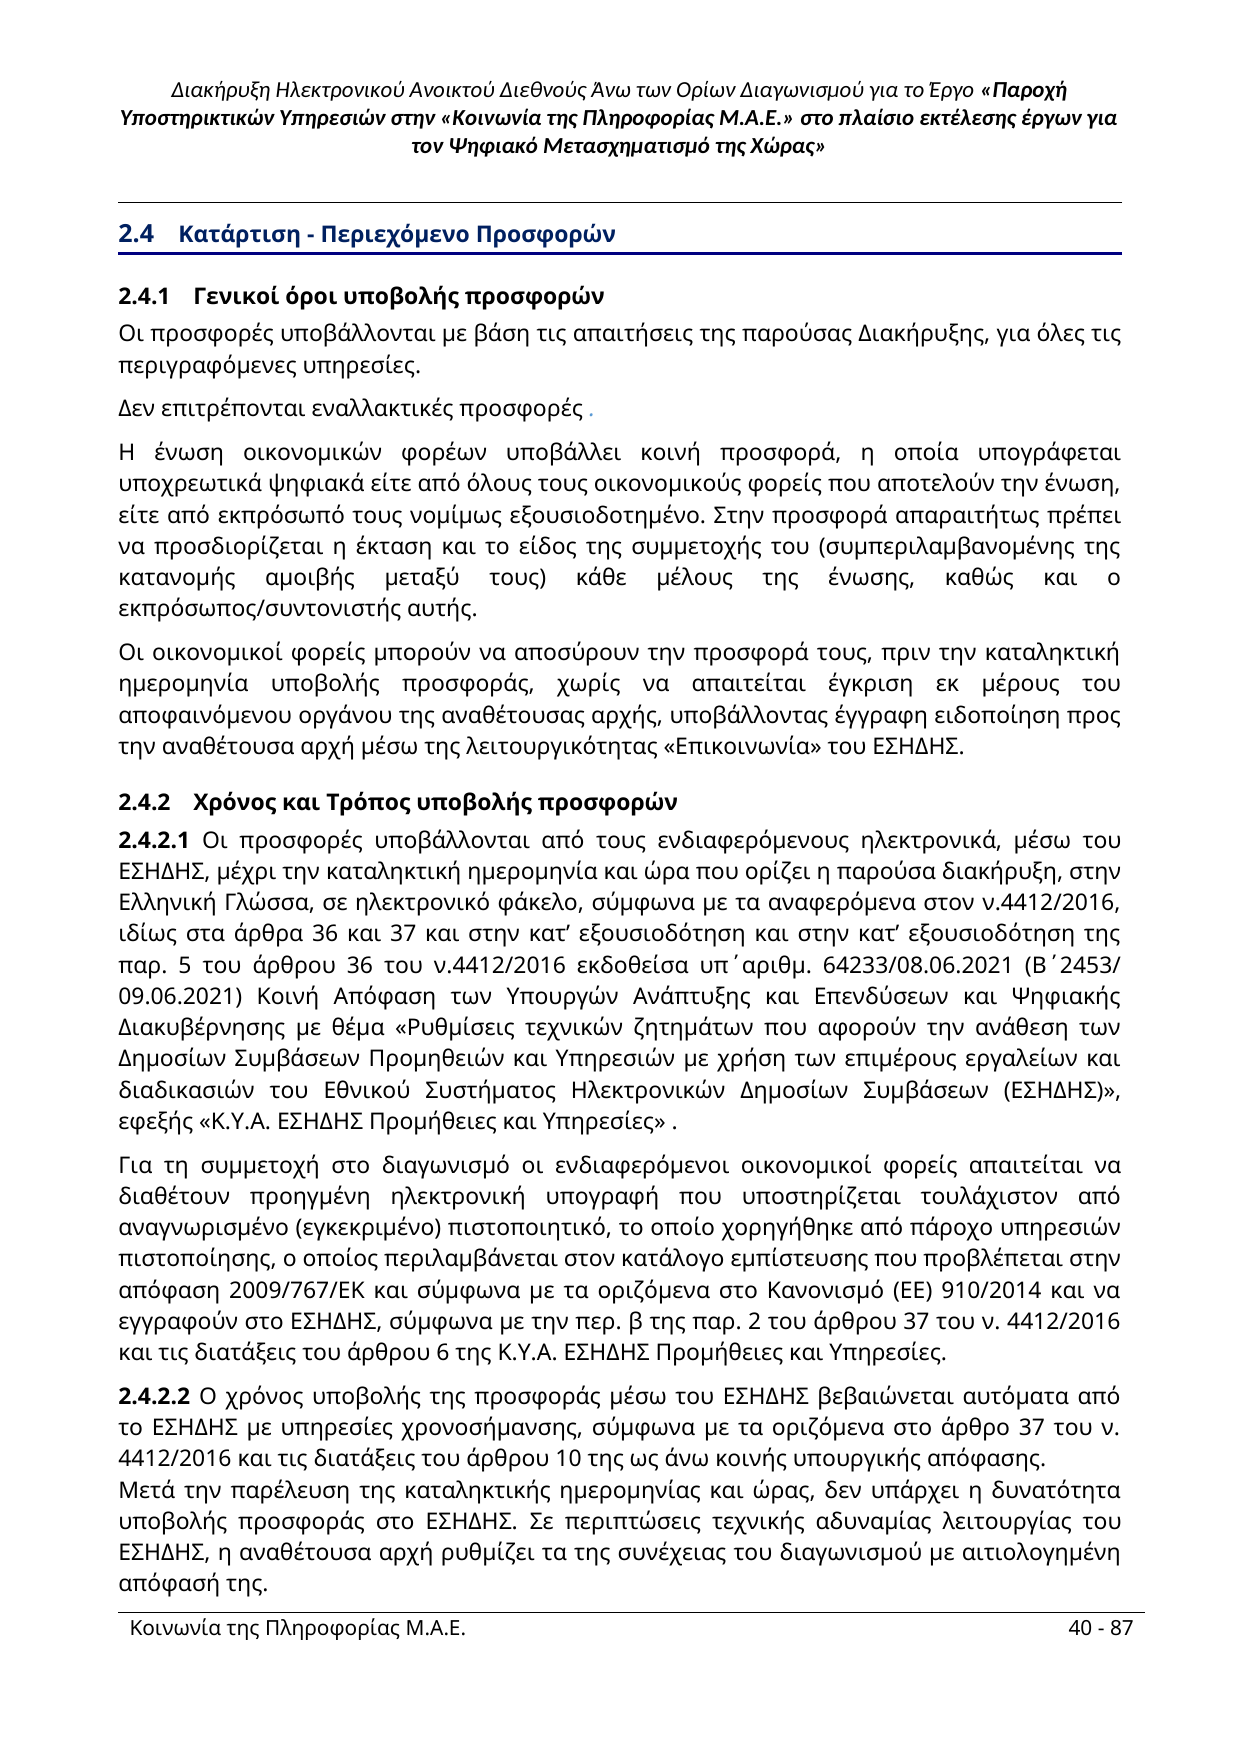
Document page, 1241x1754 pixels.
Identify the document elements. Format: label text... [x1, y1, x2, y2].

text Η ένωση οικονομικών φορέων υποβάλλει κοινή προσφορά, η οποία υπογράφεται υποχρεωτικά ψηφιακά είτε από όλους τους οικονομικούς φορείς που αποτελούν την ένωση, είτε από εκπρόσωπό τους νομίμως εξουσιοδοτημένο. Στην προσφορά απαραιτήτως πρέπει να προσδιορίζεται η έκταση και το είδος της συμμετοχής του (συμπεριλαμβανομένης της κατανομής αμοιβής μεταξύ τους) κάθε μέλους της ένωσης, καθώς και ο εκπρόσωπος/συντονιστής αυτής. [118, 436, 1122, 624]
text 2.4.2.1 Οι προσφορές υποβάλλονται από τους ενδιαφερόμενους ηλεκτρονικά, μέσω του ΕΣΗΔΗΣ, μέχρι την καταληκτική ημερομηνία και ώρα που ορίζει η παρούσα διακήρυξη, στην Ελληνική Γλώσσα, σε ηλεκτρονικό φάκελο, σύμφωνα με τα αναφερόμενα στον ν.4412/2016, ιδίως στα άρθρα 36 και 37 και στην κατ’ εξουσιοδότηση και στην κατ’ εξουσιοδότηση της παρ. 5 του άρθρου 36 του ν.4412/2016 εκδοθείσα υπ΄αριθμ. 64233/08.06.2021 (Β΄2453/ 09.06.2021) Κοινή Απόφαση των Υπουργών Ανάπτυξης και Επενδύσεων και Ψηφιακής Διακυβέρνησης με θέμα «Ρυθμίσεις τεχνικών ζητημάτων που αφορούν την ανάθεση των Δημοσίων Συμβάσεων Προμηθειών και Υπηρεσιών με χρήση των επιμέρους εργαλείων και διαδικασιών του Εθνικού Συστήματος Ηλεκτρονικών Δημοσίων Συμβάσεων (ΕΣΗΔΗΣ)», εφεξής «Κ.Υ.Α. ΕΣΗΔΗΣ Προμήθειες και Υπηρεσίες» . [118, 824, 1122, 1136]
text Για τη συμμετοχή στο διαγωνισμό οι ενδιαφερόμενοι οικονομικοί φορείς απαιτείται να διαθέτουν προηγμένη ηλεκτρονική υπογραφή που υποστηρίζεται τουλάχιστον από αναγνωρισμένο (εγκεκριμένο) πιστοποιητικό, το οποίο χορηγήθηκε από πάροχο υπηρεσιών πιστοποίησης, ο οποίος περιλαμβάνεται στον κατάλογο εμπίστευσης που προβλέπεται στην απόφαση 2009/767/ΕΚ και σύμφωνα με τα οριζόμενα στο Κανονισμό (ΕΕ) 910/2014 και να εγγραφούν στο ΕΣΗΔΗΣ, σύμφωνα με την περ. β της παρ. 2 του άρθρου 37 του ν. 4412/2016 και τις διατάξεις του άρθρου 6 της Κ.Υ.Α. ΕΣΗΔΗΣ Προμήθειες και Υπηρεσίες. [118, 1149, 1122, 1367]
text Μετά την παρέλευση της καταληκτικής ημερομηνίας και ώρας, δεν υπάρχει η δυνατότητα υποβολής προσφοράς στο ΕΣΗΔΗΣ. Σε περιπτώσεις τεχνικής αδυναμίας λειτουργίας του ΕΣΗΔΗΣ, η αναθέτουσα αρχή ρυθμίζει τα της συνέχειας του διαγωνισμού με αιτιολογημένη απόφασή της. [118, 1474, 1122, 1599]
text 2.4.2.2 Ο χρόνος υποβολής της προσφοράς μέσω του ΕΣΗΔΗΣ βεβαιώνεται αυτόματα από το ΕΣΗΔΗΣ με υπηρεσίες χρονοσήμανσης, σύμφωνα με τα οριζόμενα στο άρθρο 37 του ν. 4412/2016 και τις διατάξεις του άρθρου 10 της ως άνω κοινής υπουργικής απόφασης. [118, 1380, 1122, 1474]
text Δεν επιτρέπονται εναλλακτικές προσφορές . [118, 392, 1122, 424]
subtitle Γενικοί όροι υποβολής προσφορών [118, 280, 1122, 311]
subtitle Κατάρτιση - Περιεχόμενο Προσφορών [118, 216, 1122, 252]
text Οι οικονομικοί φορείς μπορούν να αποσύρουν την προσφορά τους, πριν την καταληκτική ημερομηνία υποβολής προσφοράς, χωρίς να απαιτείται έγκριση εκ μέρους του αποφαινόμενου οργάνου της αναθέτουσας αρχής, υποβάλλοντας έγγραφη ειδοποίηση προς την αναθέτουσα αρχή μέσω της λειτουργικότητας «Επικοινωνία» του ΕΣΗΔΗΣ. [118, 636, 1122, 761]
subtitle Χρόνος και Τρόπος υποβολής προσφορών [118, 786, 1122, 817]
text Οι προσφορές υποβάλλονται με βάση τις απαιτήσεις της παρούσας Διακήρυξης, για όλες τις περιγραφόμενες υπηρεσίες. [118, 317, 1122, 380]
